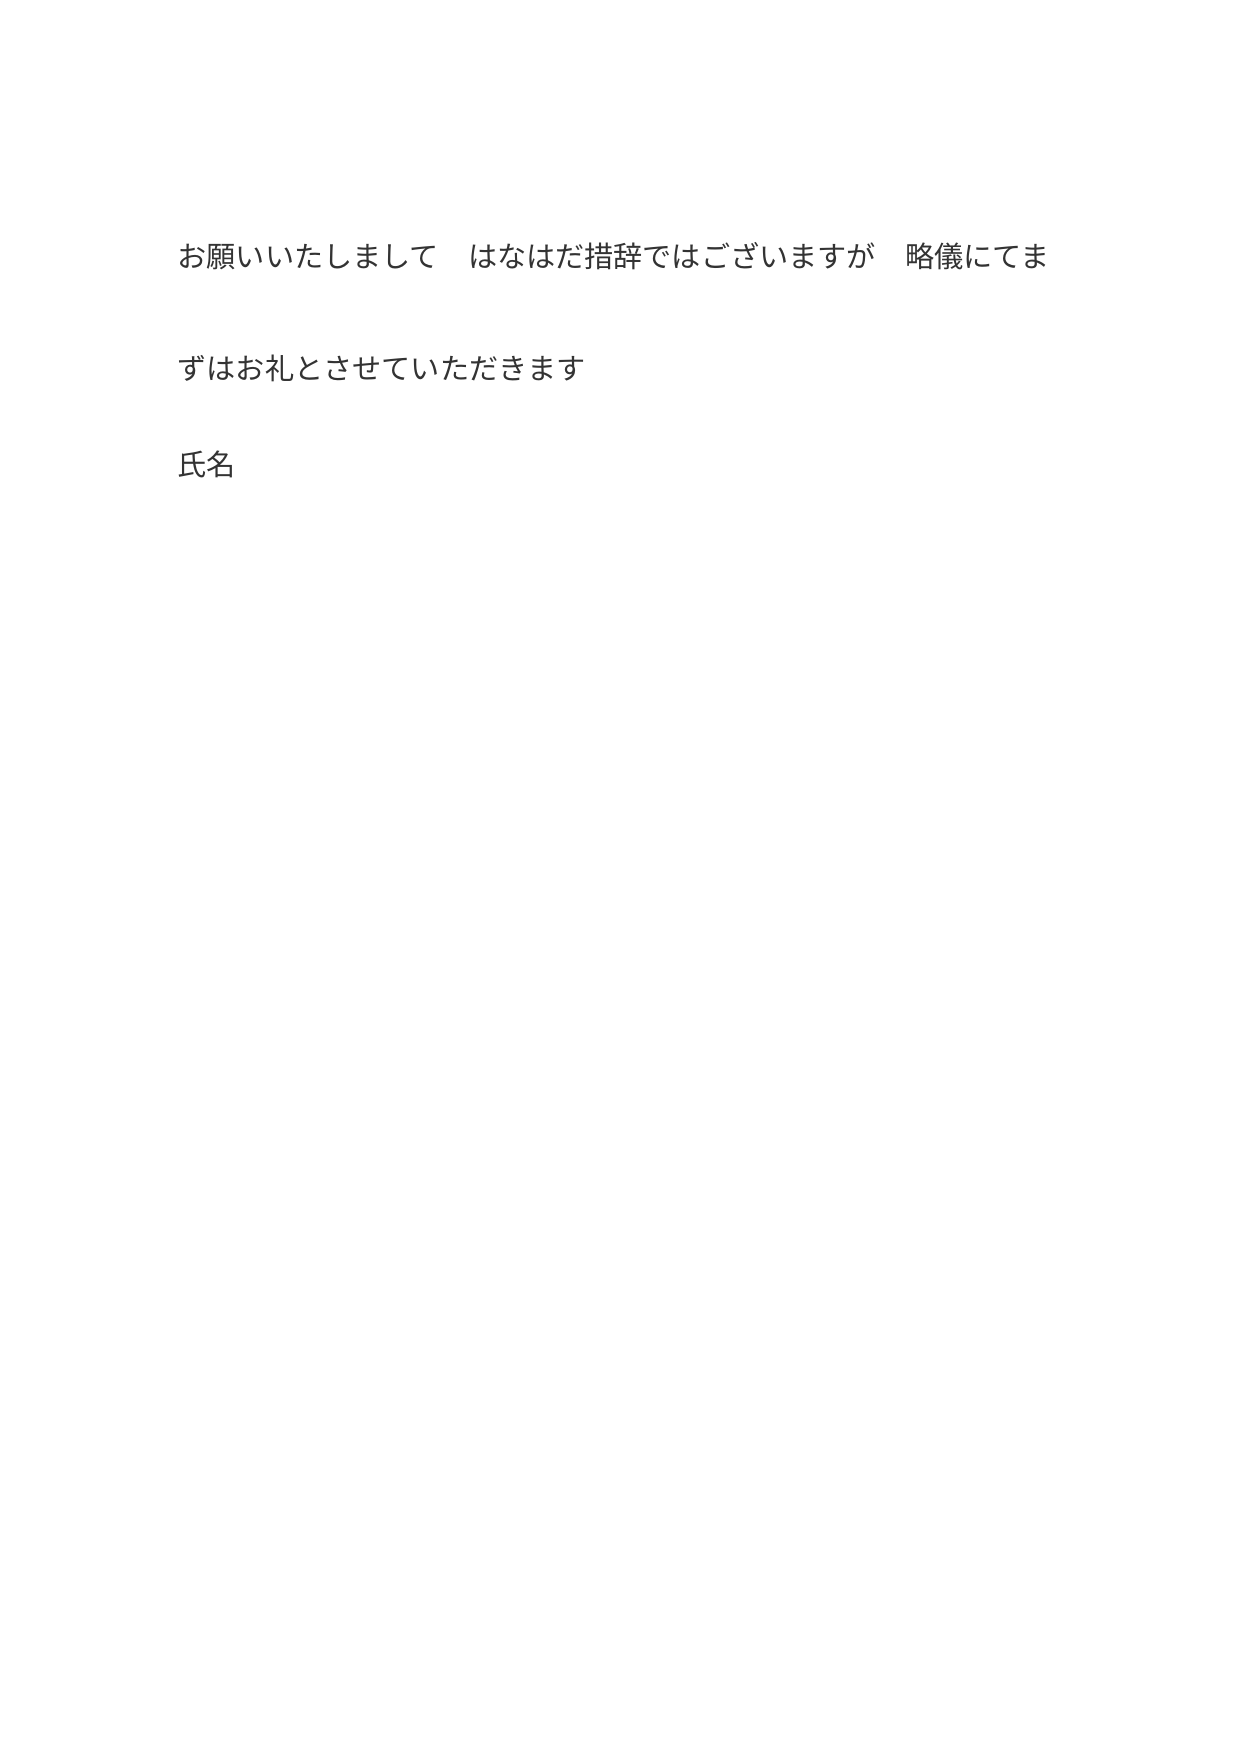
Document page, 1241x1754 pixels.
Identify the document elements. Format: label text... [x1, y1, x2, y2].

text 氏名 [177, 425, 1063, 500]
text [177, 217, 1063, 404]
